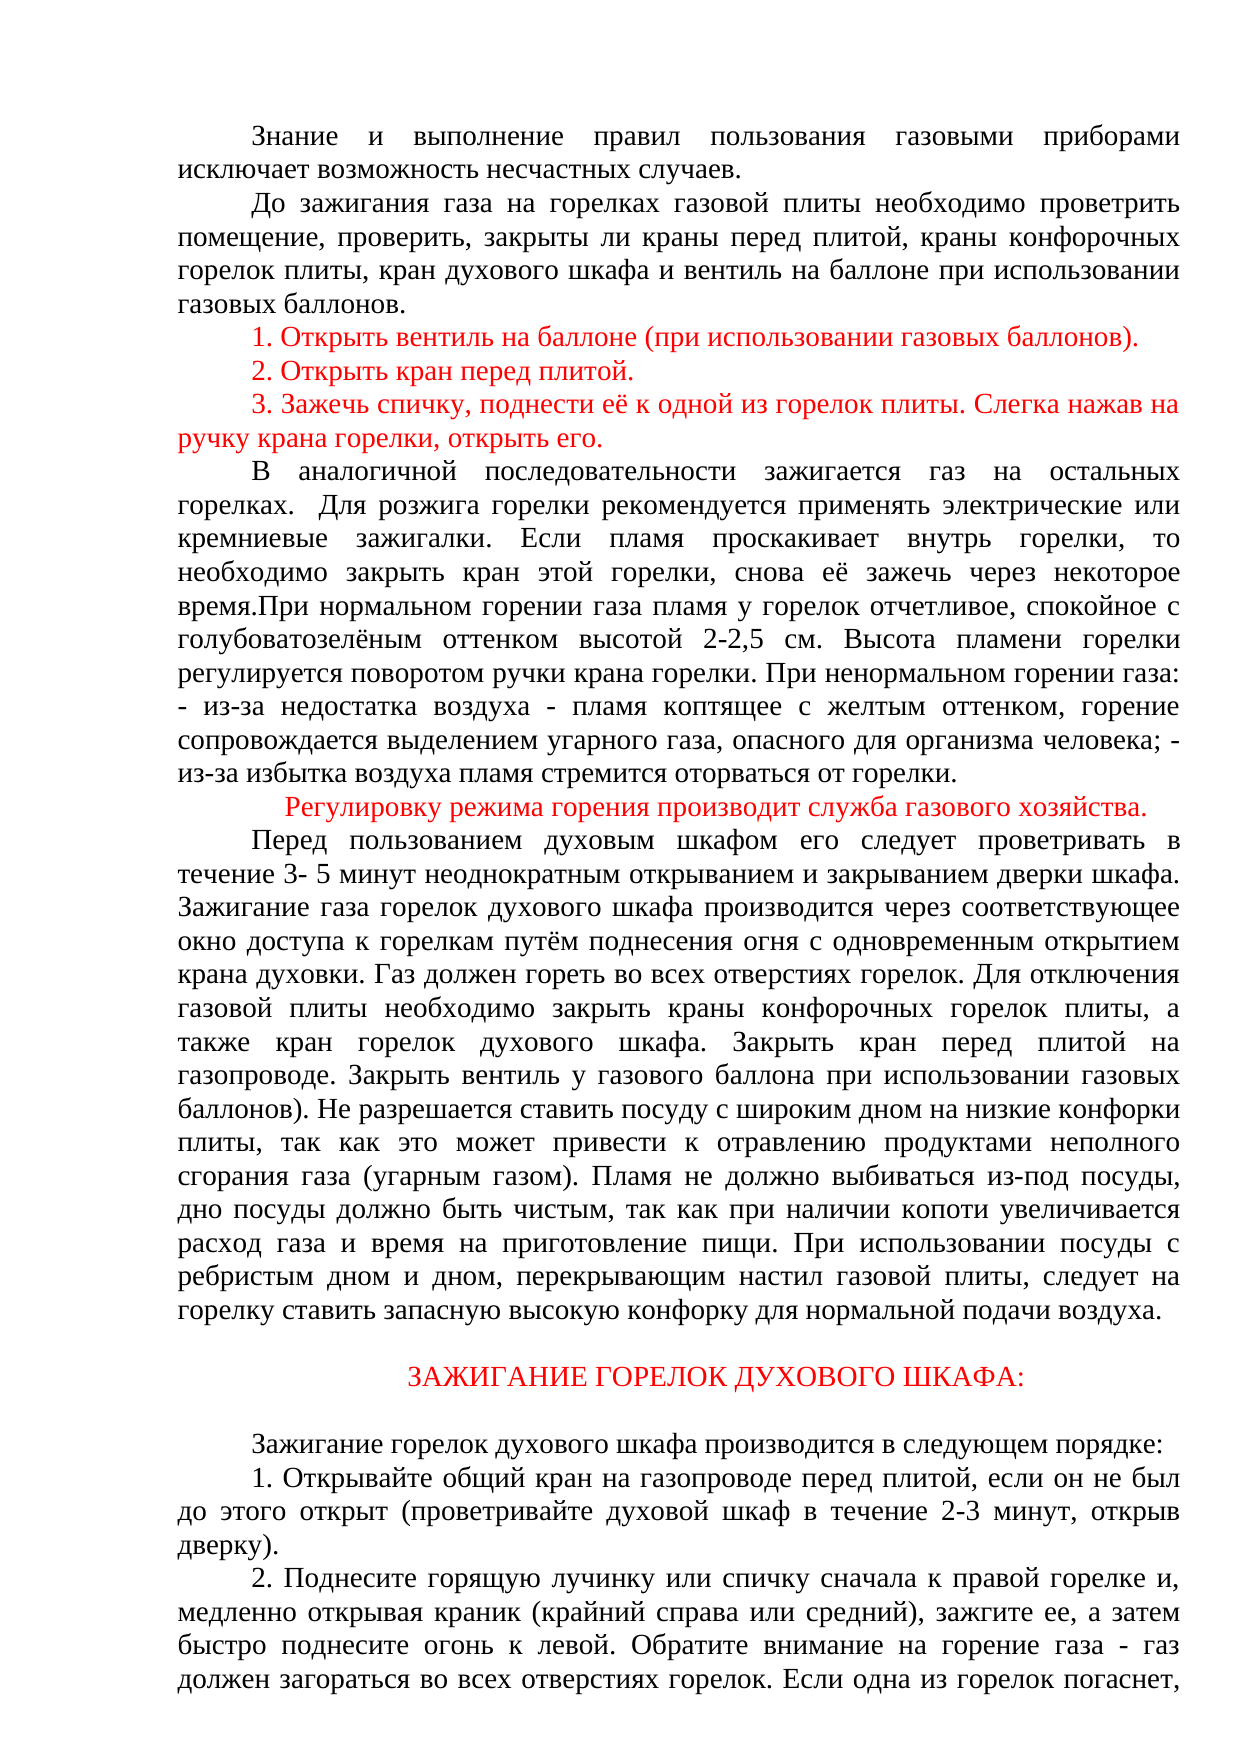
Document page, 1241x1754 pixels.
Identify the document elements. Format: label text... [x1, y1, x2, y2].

text 2. Открыть кран перед плитой. [177, 353, 1181, 386]
text До зажигания газа на горелках газовой плиты необходимо проветрить помещение, проверить, закрыты ли краны перед плитой, краны конфорочных горелок плиты, кран духового шкафа и вентиль на баллоне при использовании газовых баллонов. [177, 185, 1181, 319]
text ЗАЖИГАНИЕ ГОРЕЛОК ДУХОВОГО ШКАФА: [177, 1359, 1181, 1393]
text В аналогичной последовательности зажигается газ на остальных горелках. Для розжига горелки рекомендуется применять электрические или кремниевые зажигалки. Если пламя проскакивает внутрь горелки, то необходимо закрыть кран этой горелки, снова её зажечь через некоторое время.При нормальном горении газа пламя у горелок отчетливое, спокойное с голубоватозелёным оттенком высотой 2-2,5 см. Высота пламени горелки регулируется поворотом ручки крана горелки. При ненормальном горении газа: - из-за недостатка воздуха - пламя коптящее с желтым оттенком, горение сопровождается выделением угарного газа, опасного для организма человека; - из-за избытка воздуха пламя стремится оторваться от горелки. [177, 453, 1181, 789]
text Перед пользованием духовым шкафом его следует проветривать в течение 3- 5 минут неоднократным открыванием и закрыванием дверки шкафа. Зажигание газа горелок духового шкафа производится через соответствующее окно доступа к горелкам путём поднесения огня с одновременным открытием крана духовки. Газ должен гореть во всех отверстиях горелок. Для отключения газовой плиты необходимо закрыть краны конфорочных горелок плиты, а также кран горелок духового шкафа. Закрыть кран перед плитой на газопроводе. Закрыть вентиль у газового баллона при использовании газовых баллонов). Не разрешается ставить посуду с широким дном на низкие конфорки плиты, так как это может привести к отравлению продуктами неполного сгорания газа (угарным газом). Пламя не должно выбиваться из-под посуды, дно посуды должно быть чистым, так как при наличии копоти увеличивается расход газа и время на приготовление пищи. При использовании посуды с ребристым дном и дном, перекрывающим настил газовой плиты, следует на горелку ставить запасную высокую конфорку для нормальной подачи воздуха. [177, 822, 1181, 1326]
text Знание и выполнение правил пользования газовыми приборами исключает возможность несчастных случаев. [177, 118, 1181, 185]
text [177, 1560, 1181, 1694]
text 1. Открывайте общий кран на газопроводе перед плитой, если он не был до этого открыт (проветривайте духовой шкаф в течение 2-3 минут, открыв дверку). [177, 1460, 1181, 1560]
text Регулировку режима горения производит служба газового хозяйства. [177, 789, 1181, 822]
text Зажигание горелок духового шкафа производится в следующем порядке: [177, 1426, 1181, 1460]
text 3. Зажечь спичку, поднести её к одной из горелок плиты. Слегка нажав на ручку крана горелки, открыть его. [177, 386, 1181, 453]
text 1. Открыть вентиль на баллоне (при использовании газовых баллонов). [177, 319, 1181, 353]
